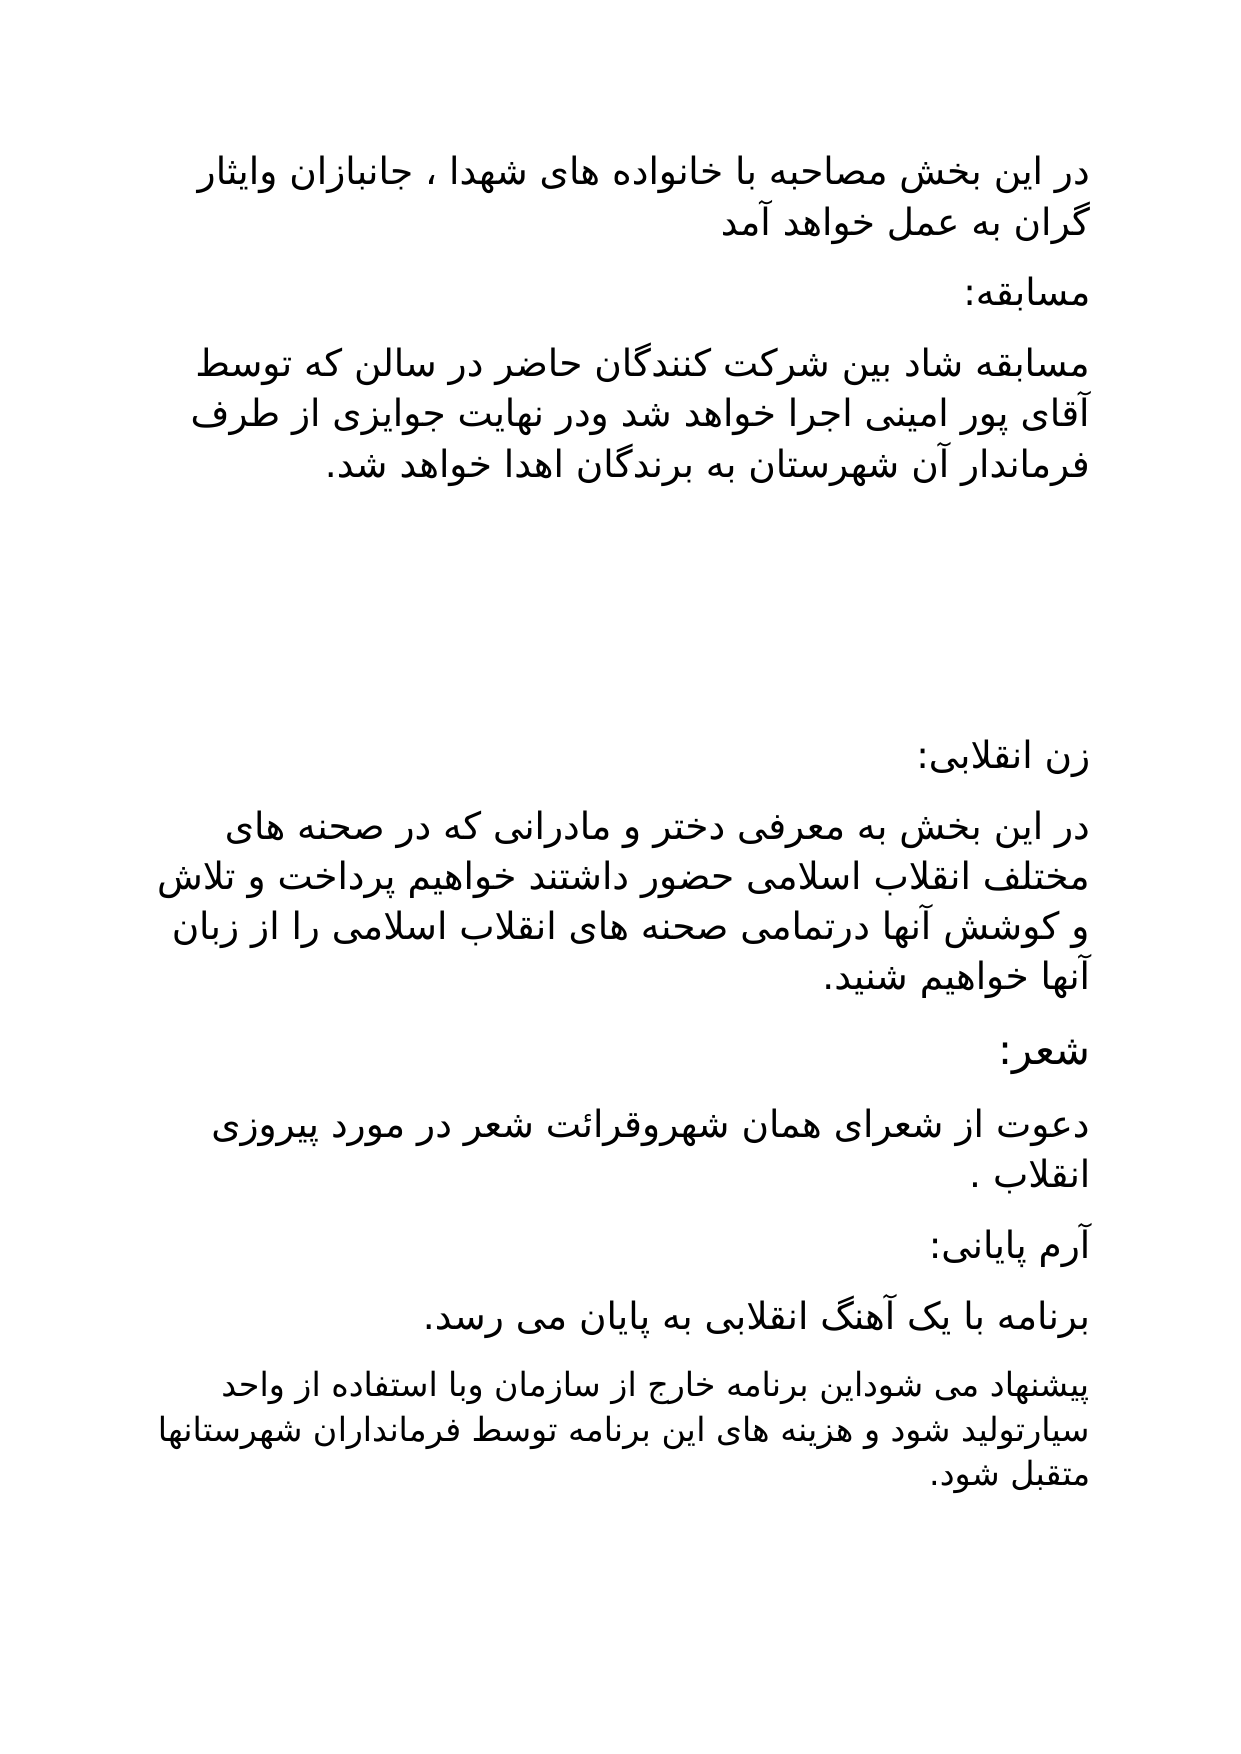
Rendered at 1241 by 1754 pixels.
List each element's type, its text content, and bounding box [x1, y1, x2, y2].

text آرم پایانی: [150, 1223, 1090, 1267]
text پیشنهاد می شوداین برنامه خارج از سازمان وبا استفاده از واحد سیارتولید شود و هزینه های این برنامه توسط فرمانداران شهرستانها متقبل شود. [150, 1365, 1090, 1493]
text در این بخش به معرفی دختر و مادرانی که در صحنه های مختلف انقلاب اسلامی حضور داشتند خواهیم پرداخت و تلاش و کوشش آنها درتمامی صحنه های انقلاب اسلامی را از زبان آنها خواهیم شنید. [150, 805, 1090, 999]
text دعوت از شعرای همان شهروقرائت شعر در مورد پیروزی انقلاب . [150, 1102, 1090, 1196]
text برنامه با یک آهنگ انقلابی به پایان می رسد. [150, 1294, 1090, 1338]
text مسابقه: [150, 271, 1090, 315]
text مسابقه شاد بین شرکت کنندگان حاضر در سالن که توسط آقای پور امینی اجرا خواهد شد ودر نهایت جوایزی از طرف فرماندار آن شهرستان به برندگان اهدا خواهد شد. [150, 342, 1090, 486]
text شعر: [150, 1026, 1090, 1074]
text در این بخش مصاحبه با خانواده های شهدا ، جانبازان وایثار گران به عمل خواهد آمد [150, 150, 1090, 244]
text زن انقلابی: [150, 734, 1090, 777]
